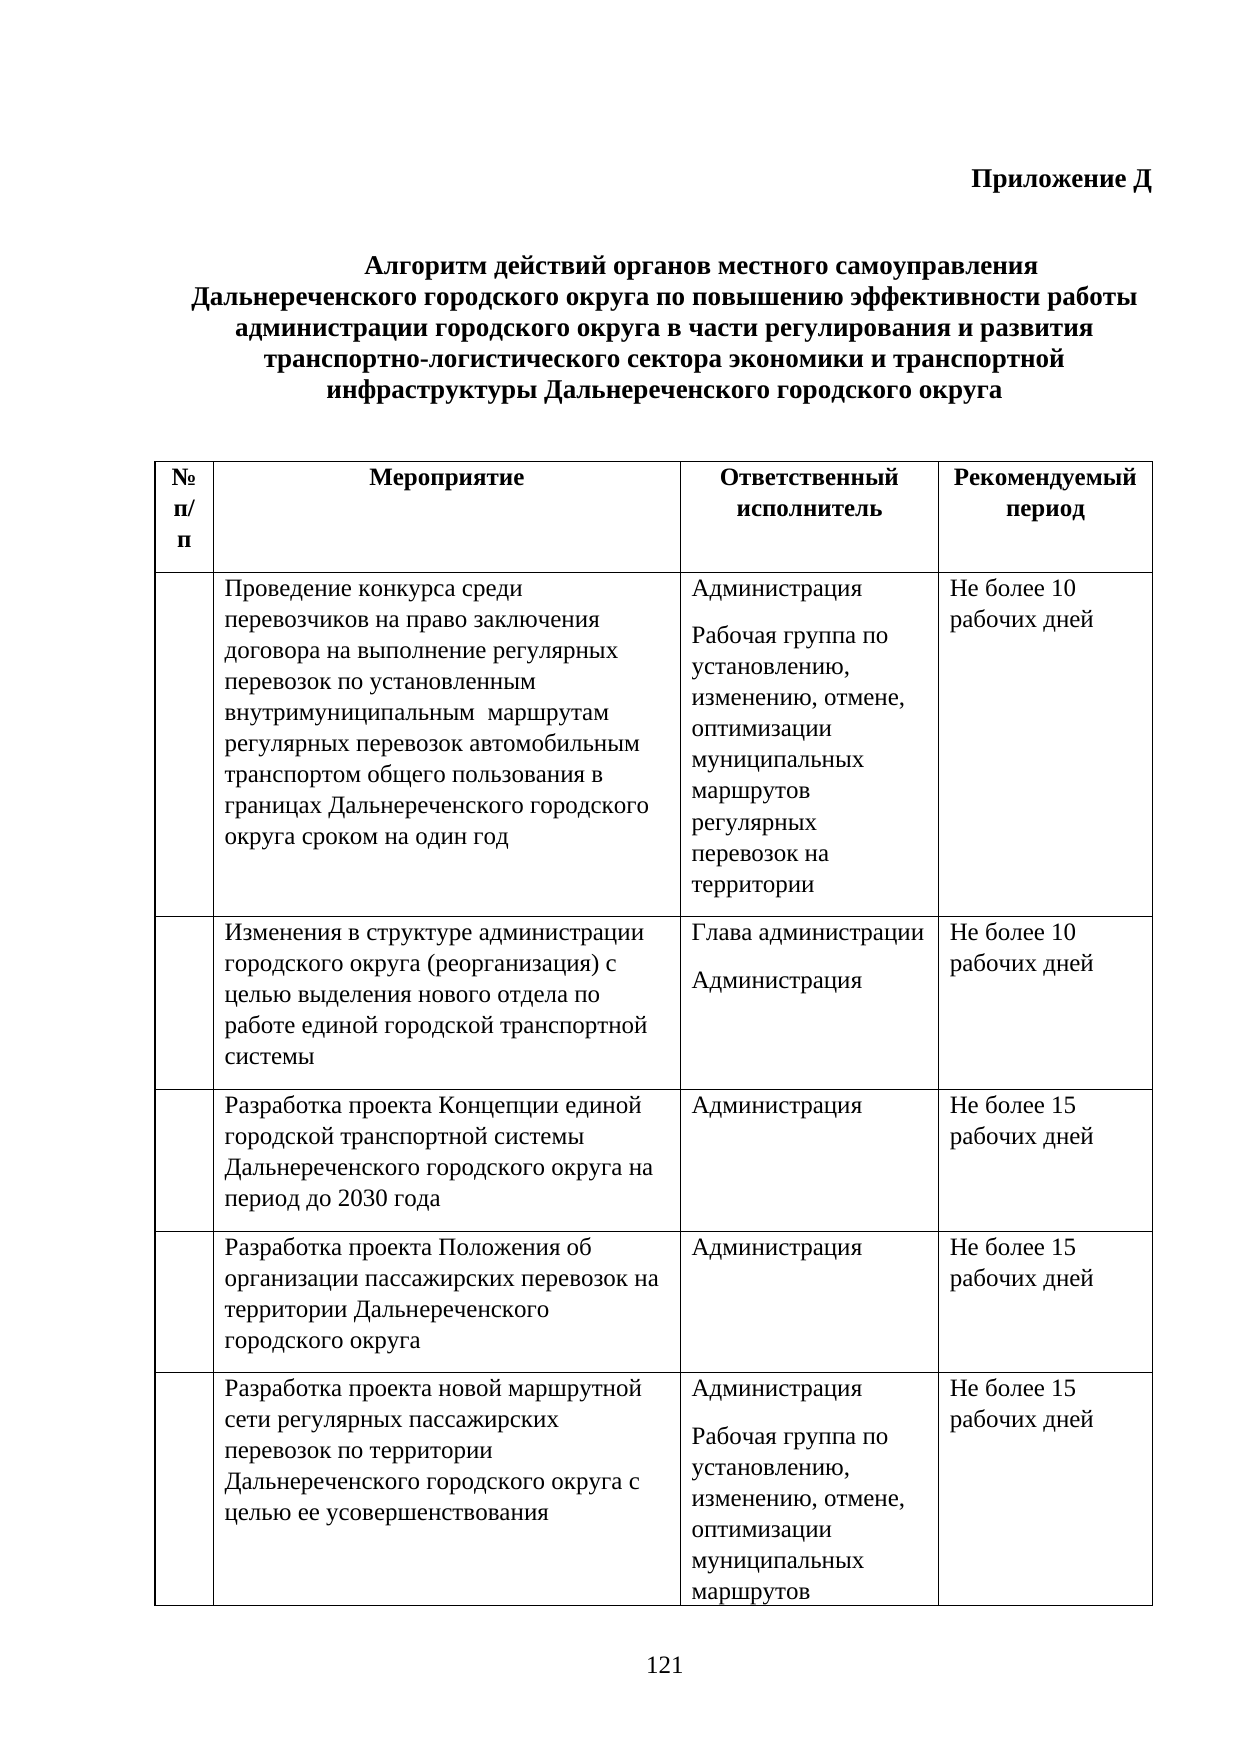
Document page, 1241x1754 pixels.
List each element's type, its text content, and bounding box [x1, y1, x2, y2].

table_header Рекомендуемый период [939, 462, 1152, 572]
table_cell Проведение конкурса среди перевозчиков на право заключения договора на выполнение регулярных перевозок по установленным внутримуниципальным маршрутам регулярных перевозок автомобильным транспортом общего пользования в границах Дальнереченского городского округа сроком на один год [214, 573, 680, 916]
table_cell Не более 15 рабочих дней [939, 1090, 1152, 1231]
table_cell Не более 10 рабочих дней [939, 573, 1152, 916]
text Приложение Д [177, 162, 1152, 193]
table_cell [681, 1373, 938, 1605]
table_cell Глава администрации Администрация [681, 917, 938, 1089]
table_cell [156, 573, 213, 916]
table_header Мероприятие [214, 462, 680, 572]
table_cell Администрация [681, 1232, 938, 1372]
table_cell [156, 1232, 213, 1372]
table_cell [156, 1090, 213, 1231]
text Алгоритм действий органов местного самоуправления Дальнереченского городского округа по повышению эффективности работы администрации городского округа в части регулирования и развития транспортно-логистического сектора экономики и транспортной инфраструктуры Дальнереченского городского округа [177, 249, 1152, 405]
table_cell Разработка проекта Положения об организации пассажирских перевозок на территории Дальнереченского городского округа [214, 1232, 680, 1372]
table_header № п/п [156, 462, 213, 572]
table_header Ответственный исполнитель [681, 462, 938, 572]
table_cell Разработка проекта Концепции единой городской транспортной системы Дальнереченского городского округа на период до 2030 года [214, 1090, 680, 1231]
table_cell [156, 917, 213, 1089]
table_cell Изменения в структуре администрации городского округа (реорганизация) с целью выделения нового отдела по работе единой городской транспортной системы [214, 917, 680, 1089]
table_cell Не более 10 рабочих дней [939, 917, 1152, 1089]
table_cell Администрация Рабочая группа по установлению, изменению, отмене, оптимизации муниципальных маршрутов регулярных перевозок на территории [681, 573, 938, 916]
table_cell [214, 1373, 680, 1605]
table_cell Не более 15 рабочих дней [939, 1232, 1152, 1372]
table_cell Администрация [681, 1090, 938, 1231]
table_cell [156, 1373, 213, 1605]
table_cell Не более 15 рабочих дней [939, 1373, 1152, 1605]
